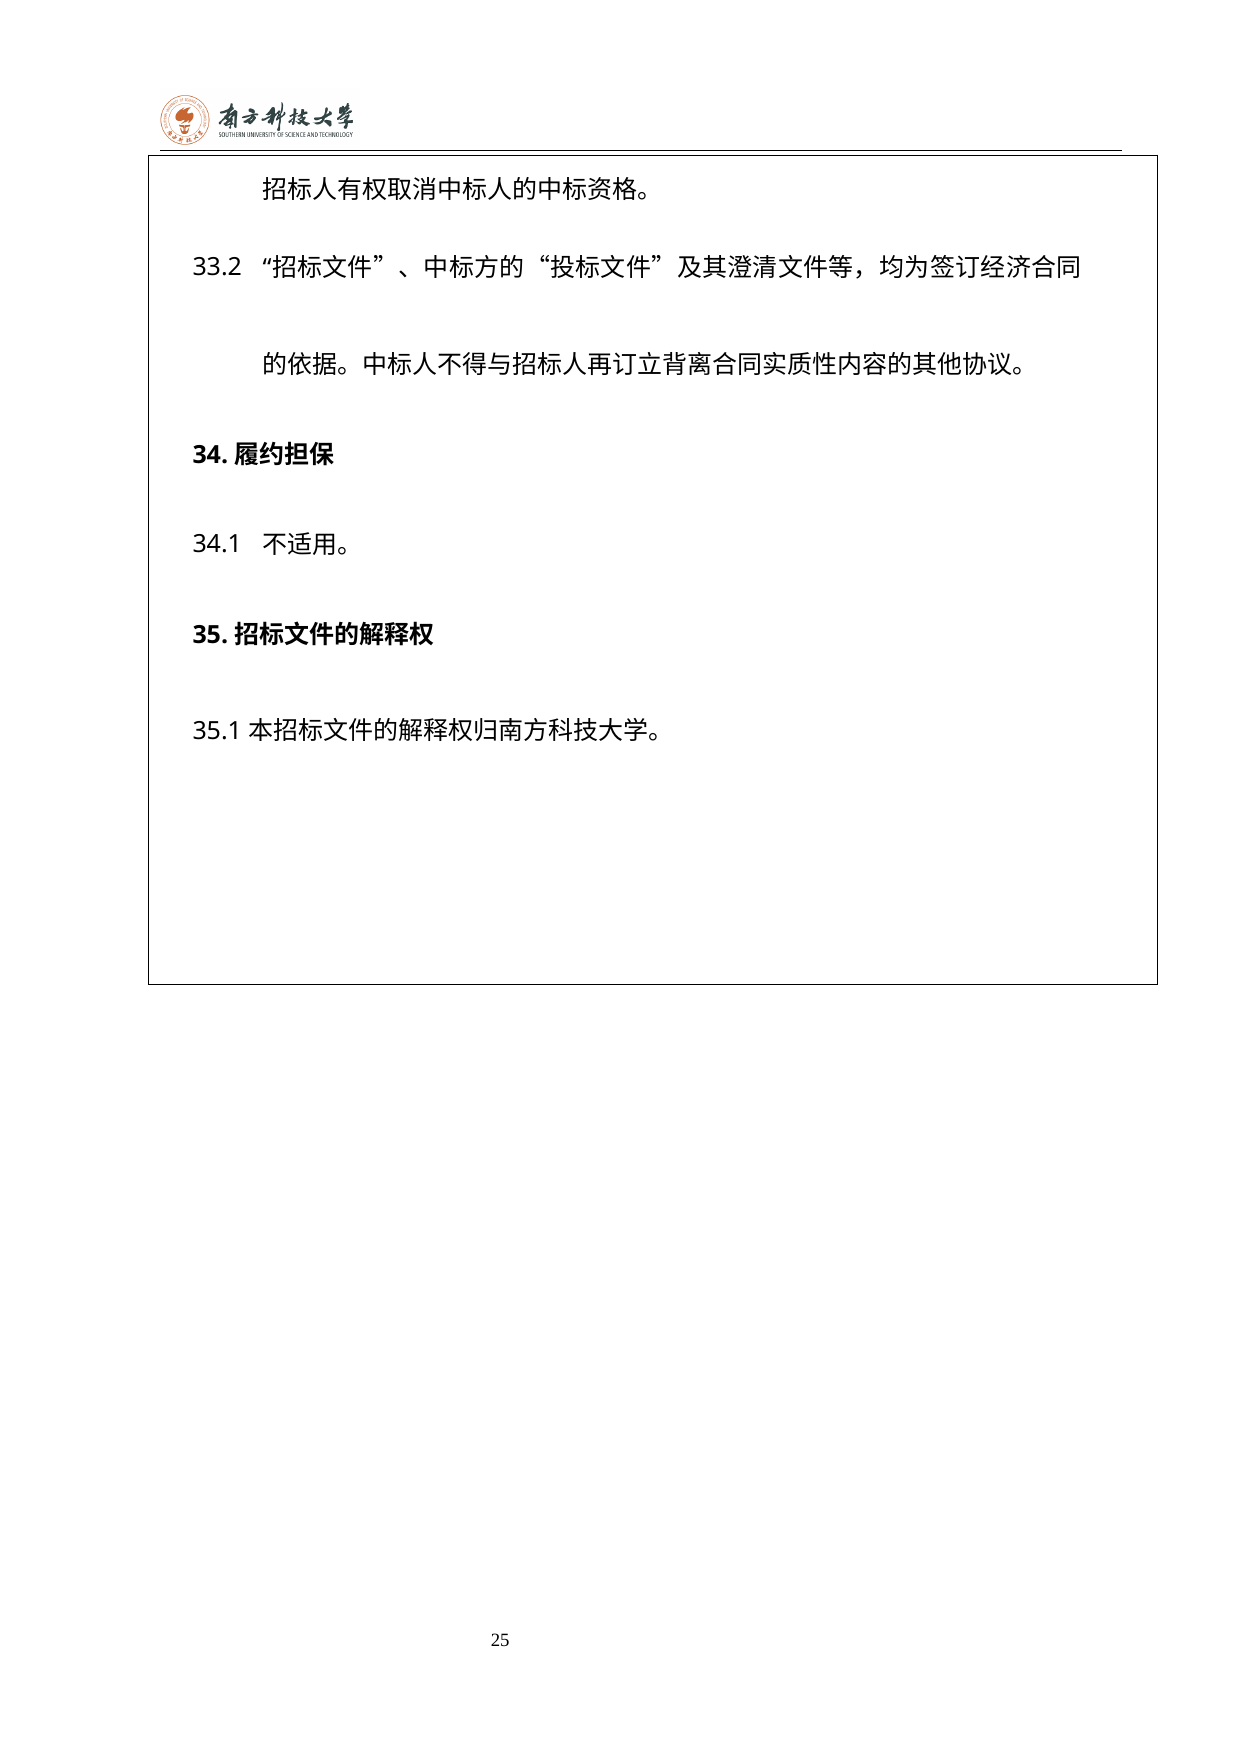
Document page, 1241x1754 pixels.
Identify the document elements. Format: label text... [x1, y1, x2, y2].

picture [159, 88, 361, 148]
table_header 投标人须知专用表 [149, 156, 1157, 984]
